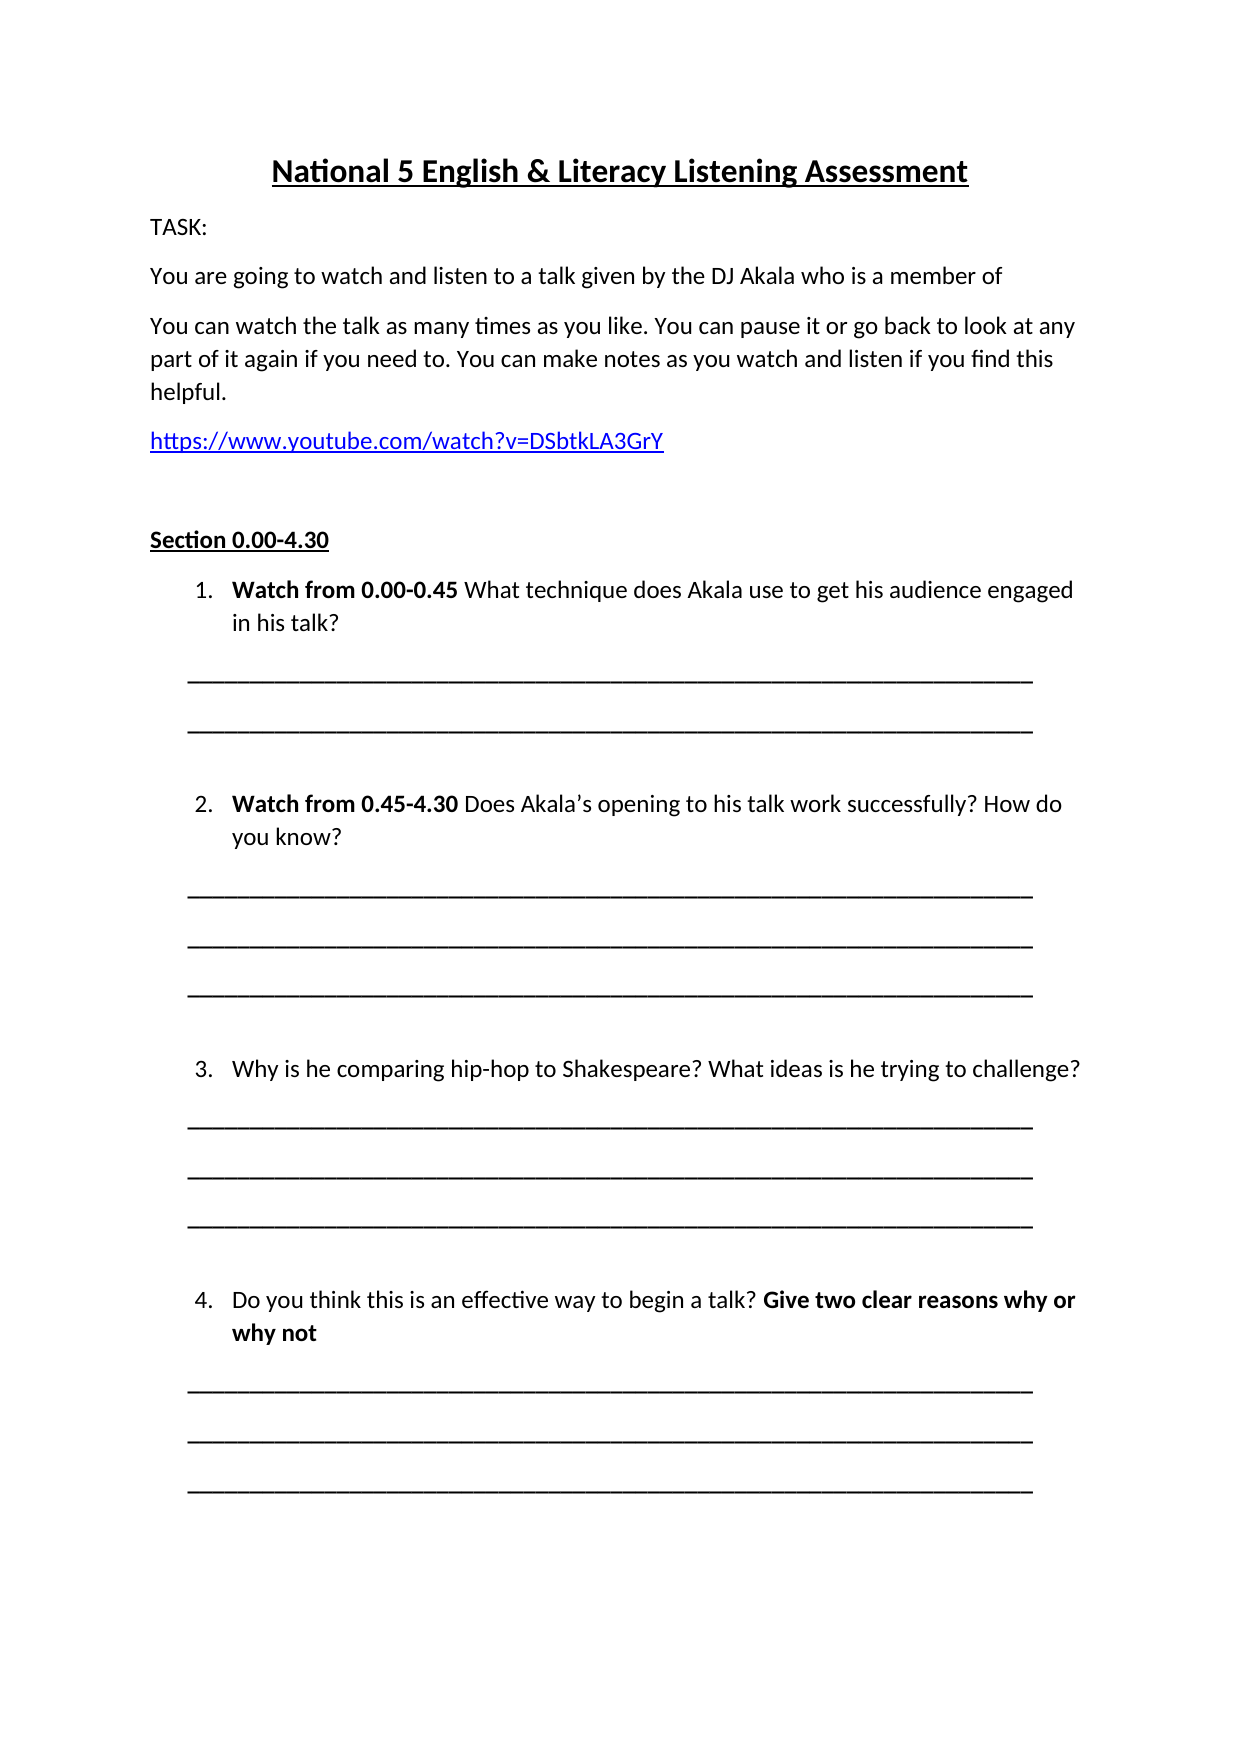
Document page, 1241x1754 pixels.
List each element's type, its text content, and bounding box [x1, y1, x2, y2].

text You can watch the talk as many times as you like. You can pause it or go back to look at any part of it again if you need to. You can make notes as you watch and listen if you find this helpful. [150, 310, 1090, 406]
text Section 0.00-4.30 [150, 524, 1090, 555]
list Do you think this is an effective way to begin a talk? Give two clear reasons why or why not [194, 1284, 1090, 1347]
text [187, 1416, 1090, 1447]
text ____________________________________________________________________ [187, 706, 1090, 737]
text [187, 1366, 1090, 1397]
text TASK: [150, 211, 1090, 241]
text ____________________________________________________________________ [187, 970, 1090, 1001]
text ____________________________________________________________________ [187, 1201, 1090, 1232]
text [187, 1466, 1090, 1496]
text ____________________________________________________________________ [187, 1152, 1090, 1182]
text You are going to watch and listen to a talk given by the DJ Akala who is a member of [150, 260, 1090, 291]
text ____________________________________________________________________ [187, 656, 1090, 687]
text ____________________________________________________________________ [187, 921, 1090, 951]
list Watch from 0.00-0.45 What technique does Akala use to get his audience engaged in his talk? [194, 574, 1090, 637]
text ____________________________________________________________________ [187, 1102, 1090, 1133]
text https://www.youtube.com/watch?v=DSbtkLA3GrY [150, 425, 1090, 456]
list Why is he comparing hip-hop to Shakespeare? What ideas is he trying to challenge? [194, 1053, 1090, 1083]
text ____________________________________________________________________ [187, 871, 1090, 902]
text National 5 English & Literacy Listening Assessment [150, 150, 1090, 191]
list Watch from 0.45-4.30 Does Akala’s opening to his talk work successfully? How do you know? [194, 788, 1090, 852]
